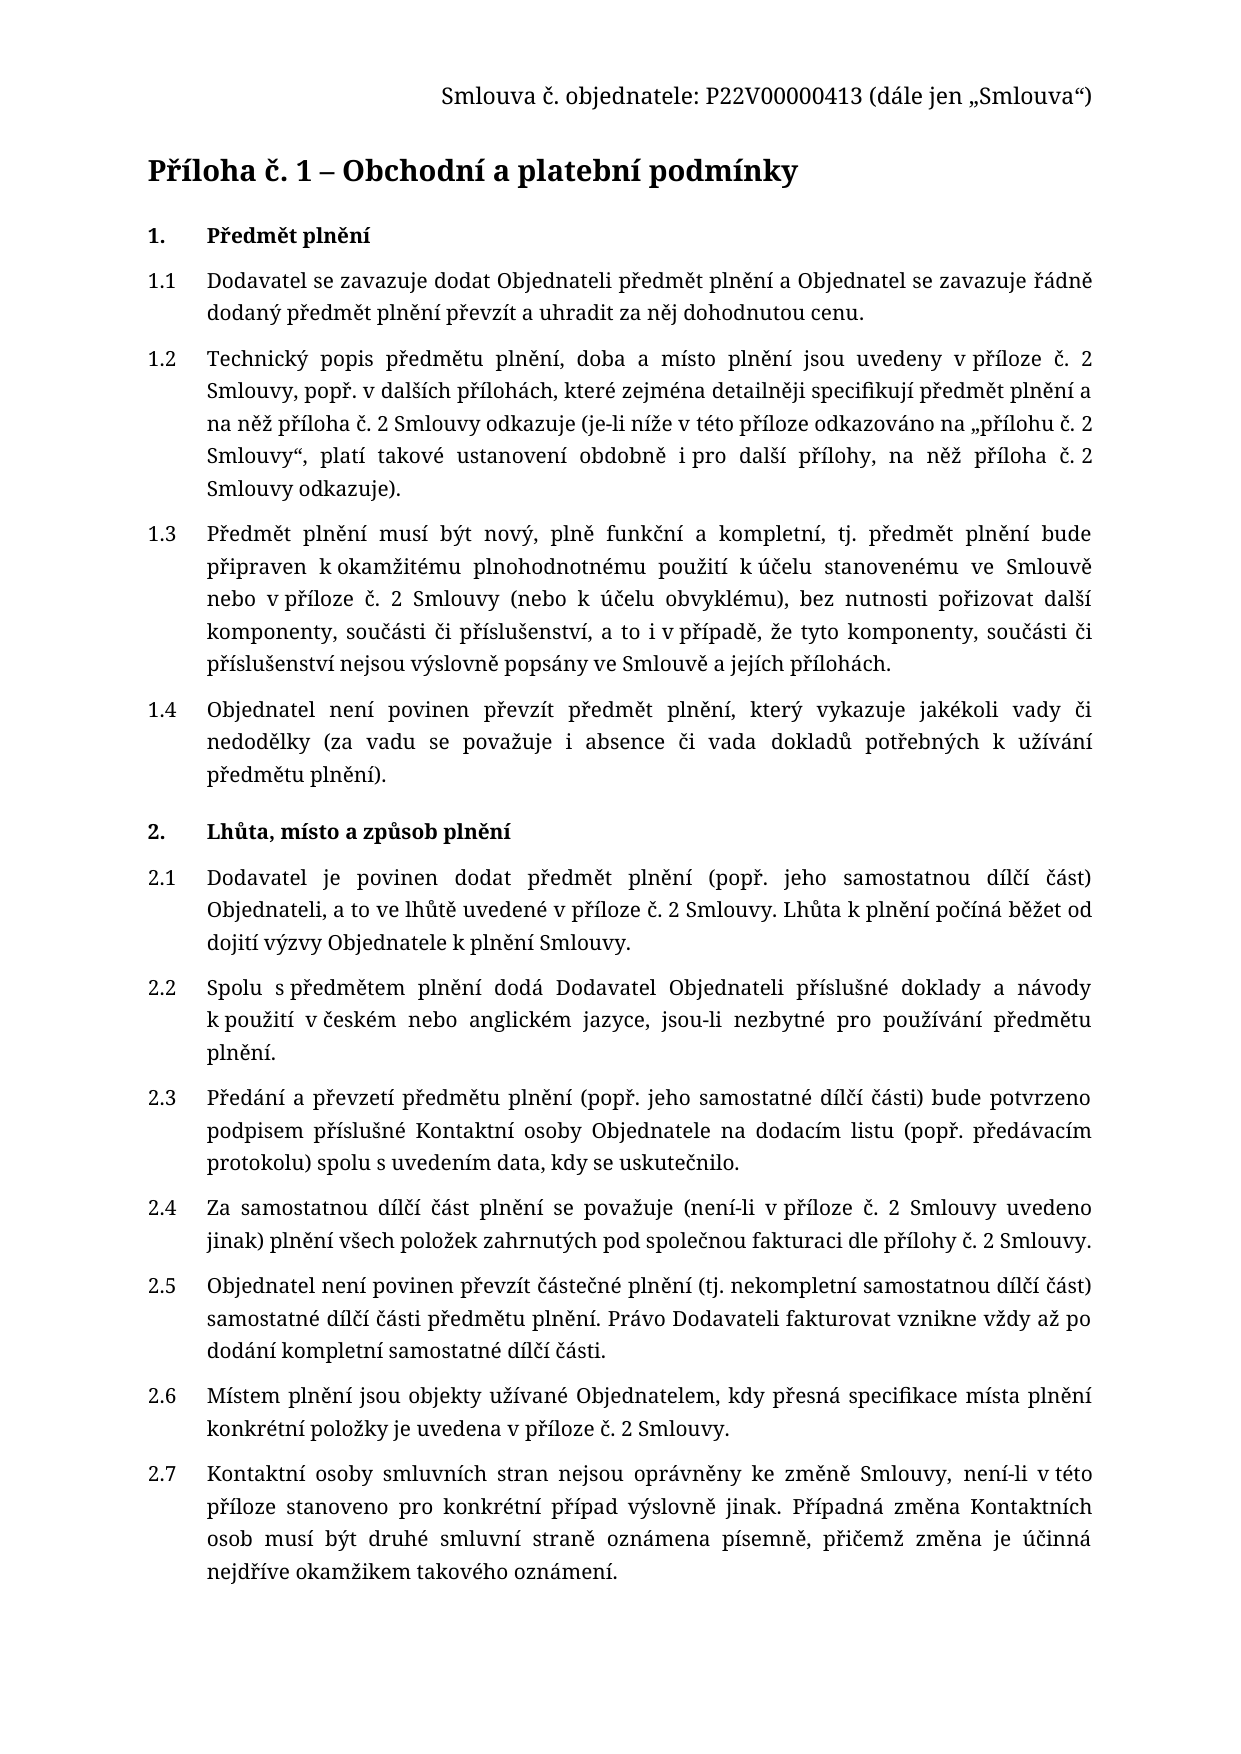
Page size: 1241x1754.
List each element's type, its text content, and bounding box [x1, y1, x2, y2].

list Předání a převzetí předmětu plnění (popř. jeho samostatné dílčí části) bude potvrzeno podpisem příslušné Kontaktní osoby Objednatele na dodacím listu (popř. předávacím protokolu) spolu s uvedením data, kdy se uskutečnilo. [148, 1083, 1093, 1177]
list Předmět plnění [148, 221, 1093, 249]
list Za samostatnou dílčí část plnění se považuje (není-li v příloze č. 2 Smlouvy uvedeno jinak) plnění všech položek zahrnutých pod společnou fakturaci dle přílohy č. 2 Smlouvy. [148, 1193, 1093, 1254]
list Místem plnění jsou objekty užívané Objednatelem, kdy přesná specifikace místa plnění konkrétní položky je uvedena v příloze č. 2 Smlouvy. [148, 1382, 1093, 1443]
list Dodavatel se zavazuje dodat Objednateli předmět plnění a Objednatel se zavazuje řádně dodaný předmět plnění převzít a uhradit za něj dohodnutou cenu. [148, 266, 1093, 327]
list Objednatel není povinen převzít částečné plnění (tj. nekompletní samostatnou dílčí část) samostatné dílčí části předmětu plnění. Právo Dodavateli fakturovat vznikne vždy až po dodání kompletní samostatné dílčí části. [148, 1271, 1093, 1365]
list Objednatel není povinen převzít předmět plnění, který vykazuje jakékoli vady či nedodělky (za vadu se považuje i absence či vada dokladů potřebných k užívání předmětu plnění). [148, 695, 1093, 788]
text Příloha č. 1 – Obchodní a platební podmínky [148, 150, 1093, 190]
list Předmět plnění musí být nový, plně funkční a kompletní, tj. předmět plnění bude připraven k okamžitému plnohodnotnému použití k účelu stanovenému ve Smlouvě nebo v příloze č. 2 Smlouvy (nebo k účelu obvyklému), bez nutnosti pořizovat další komponenty, součásti či příslušenství, a to i v případě, že tyto komponenty, součásti či příslušenství nejsou výslovně popsány ve Smlouvě a jejích přílohách. [148, 519, 1093, 678]
list Dodavatel je povinen dodat předmět plnění (popř. jeho samostatnou dílčí část) Objednateli, a to ve lhůtě uvedené v příloze č. 2 Smlouvy. Lhůta k plnění počíná běžet od dojití výzvy Objednatele k plnění Smlouvy. [148, 863, 1093, 956]
list Kontaktní osoby smluvních stran nejsou oprávněny ke změně Smlouvy, není-li v této příloze stanoveno pro konkrétní případ výslovně jinak. Případná změna Kontaktních osob musí být druhé smluvní straně oznámena písemně, přičemž změna je účinná nejdříve okamžikem takového oznámení. [148, 1459, 1093, 1586]
list Technický popis předmětu plnění, doba a místo plnění jsou uvedeny v příloze č. 2 Smlouvy, popř. v dalších přílohách, které zejména detailněji specifikují předmět plnění a na něž příloha č. 2 Smlouvy odkazuje (je-li níže v této příloze odkazováno na „přílohu č. 2 Smlouvy“, platí takové ustanovení obdobně i pro další přílohy, na něž příloha č. 2 Smlouvy odkazuje). [148, 344, 1093, 502]
list Lhůta, místo a způsob plnění [148, 817, 1093, 846]
list Spolu s předmětem plnění dodá Dodavatel Objednateli příslušné doklady a návody k použití v českém nebo anglickém jazyce, jsou-li nezbytné pro používání předmětu plnění. [148, 973, 1093, 1067]
